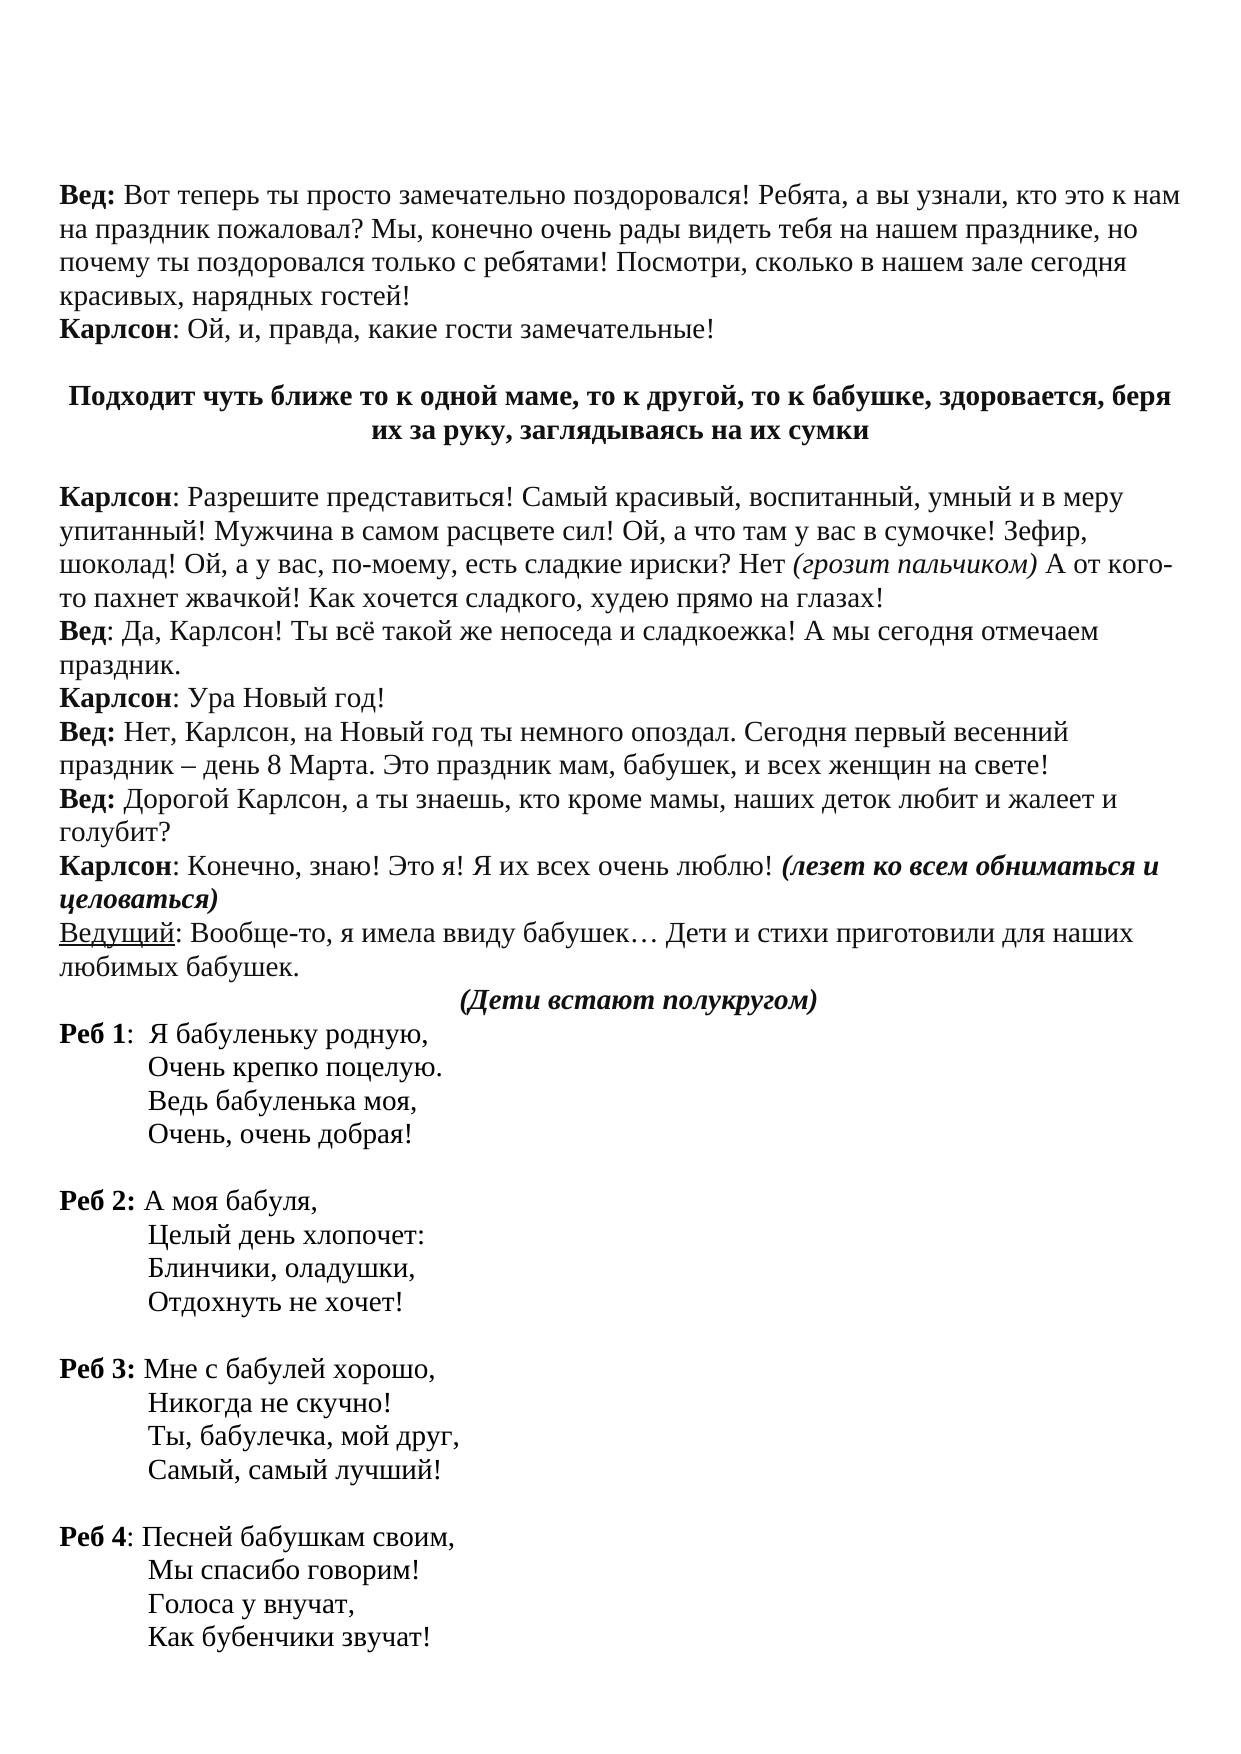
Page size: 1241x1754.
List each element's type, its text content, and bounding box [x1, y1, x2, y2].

text Вед: Да, Карлсон! Ты всё такой же непоседа и сладкоежка! А мы сегодня отмечаем праздник. [59, 613, 1181, 680]
text Очень, очень добрая! [59, 1116, 1181, 1150]
text Никогда не скучно! [59, 1385, 1181, 1418]
text Вед: Вот теперь ты просто замечательно поздоровался! Ребята, а вы узнали, кто это к нам на праздник пожаловал? Мы, конечно очень рады видеть тебя на нашем празднике, но почему ты поздоровался только с ребятами! Посмотри, сколько в нашем зале сегодня красивых, нарядных гостей! [59, 177, 1181, 311]
text Отдохнуть не хочет! [59, 1284, 1181, 1318]
text Вед: Дорогой Карлсон, а ты знаешь, кто кроме мамы, наших деток любит и жалеет и голубит? [59, 781, 1181, 848]
text Блинчики, оладушки, [59, 1251, 1181, 1284]
text Голоса у внучат, [59, 1586, 1181, 1619]
text Реб 1: Я бабуленьку родную, [59, 1016, 1181, 1049]
text Ведущий: Вообще-то, я имела ввиду бабушек… Дети и стихи приготовили для наших любимых бабушек. [59, 915, 1181, 982]
text (Дети встают полукругом) [59, 982, 1181, 1016]
text Реб 2: А моя бабуля, [59, 1183, 1181, 1217]
text Ты, бабулечка, мой друг, [59, 1418, 1181, 1452]
text Очень крепко поцелую. [59, 1049, 1181, 1083]
text Карлсон: Разрешите представиться! Самый красивый, воспитанный, умный и в меру упитанный! Мужчина в самом расцвете сил! Ой, а что там у вас в сумочке! Зефир, шоколад! Ой, а у вас, по-моему, есть сладкие ириски? Нет (грозит пальчиком) А от кого-то пахнет жвачкой! Как хочется сладкого, худею прямо на глазах! [59, 479, 1181, 613]
text Реб 3: Мне с бабулей хорошо, [59, 1351, 1181, 1385]
text Карлсон: Конечно, знаю! Это я! Я их всех очень люблю! (лезет ко всем обниматься и целоваться) [59, 848, 1181, 915]
text Карлсон: Ура Новый год! [59, 680, 1181, 714]
text Как бубенчики звучат! [59, 1619, 1181, 1653]
text Карлсон: Ой, и, правда, какие гости замечательные! [59, 311, 1181, 345]
text Вед: Нет, Карлсон, на Новый год ты немного опоздал. Сегодня первый весенний праздник – день 8 Марта. Это праздник мам, бабушек, и всех женщин на свете! [59, 714, 1181, 781]
text Целый день хлопочет: [59, 1217, 1181, 1251]
text Реб 4: Песней бабушкам своим, [59, 1519, 1181, 1552]
text Подходит чуть ближе то к одной маме, то к другой, то к бабушке, здоровается, беря их за руку, заглядываясь на их сумки [59, 378, 1181, 446]
text Самый, самый лучший! [59, 1452, 1181, 1485]
text Ведь бабуленька моя, [59, 1083, 1181, 1116]
text Мы спасибо говорим! [59, 1552, 1181, 1586]
